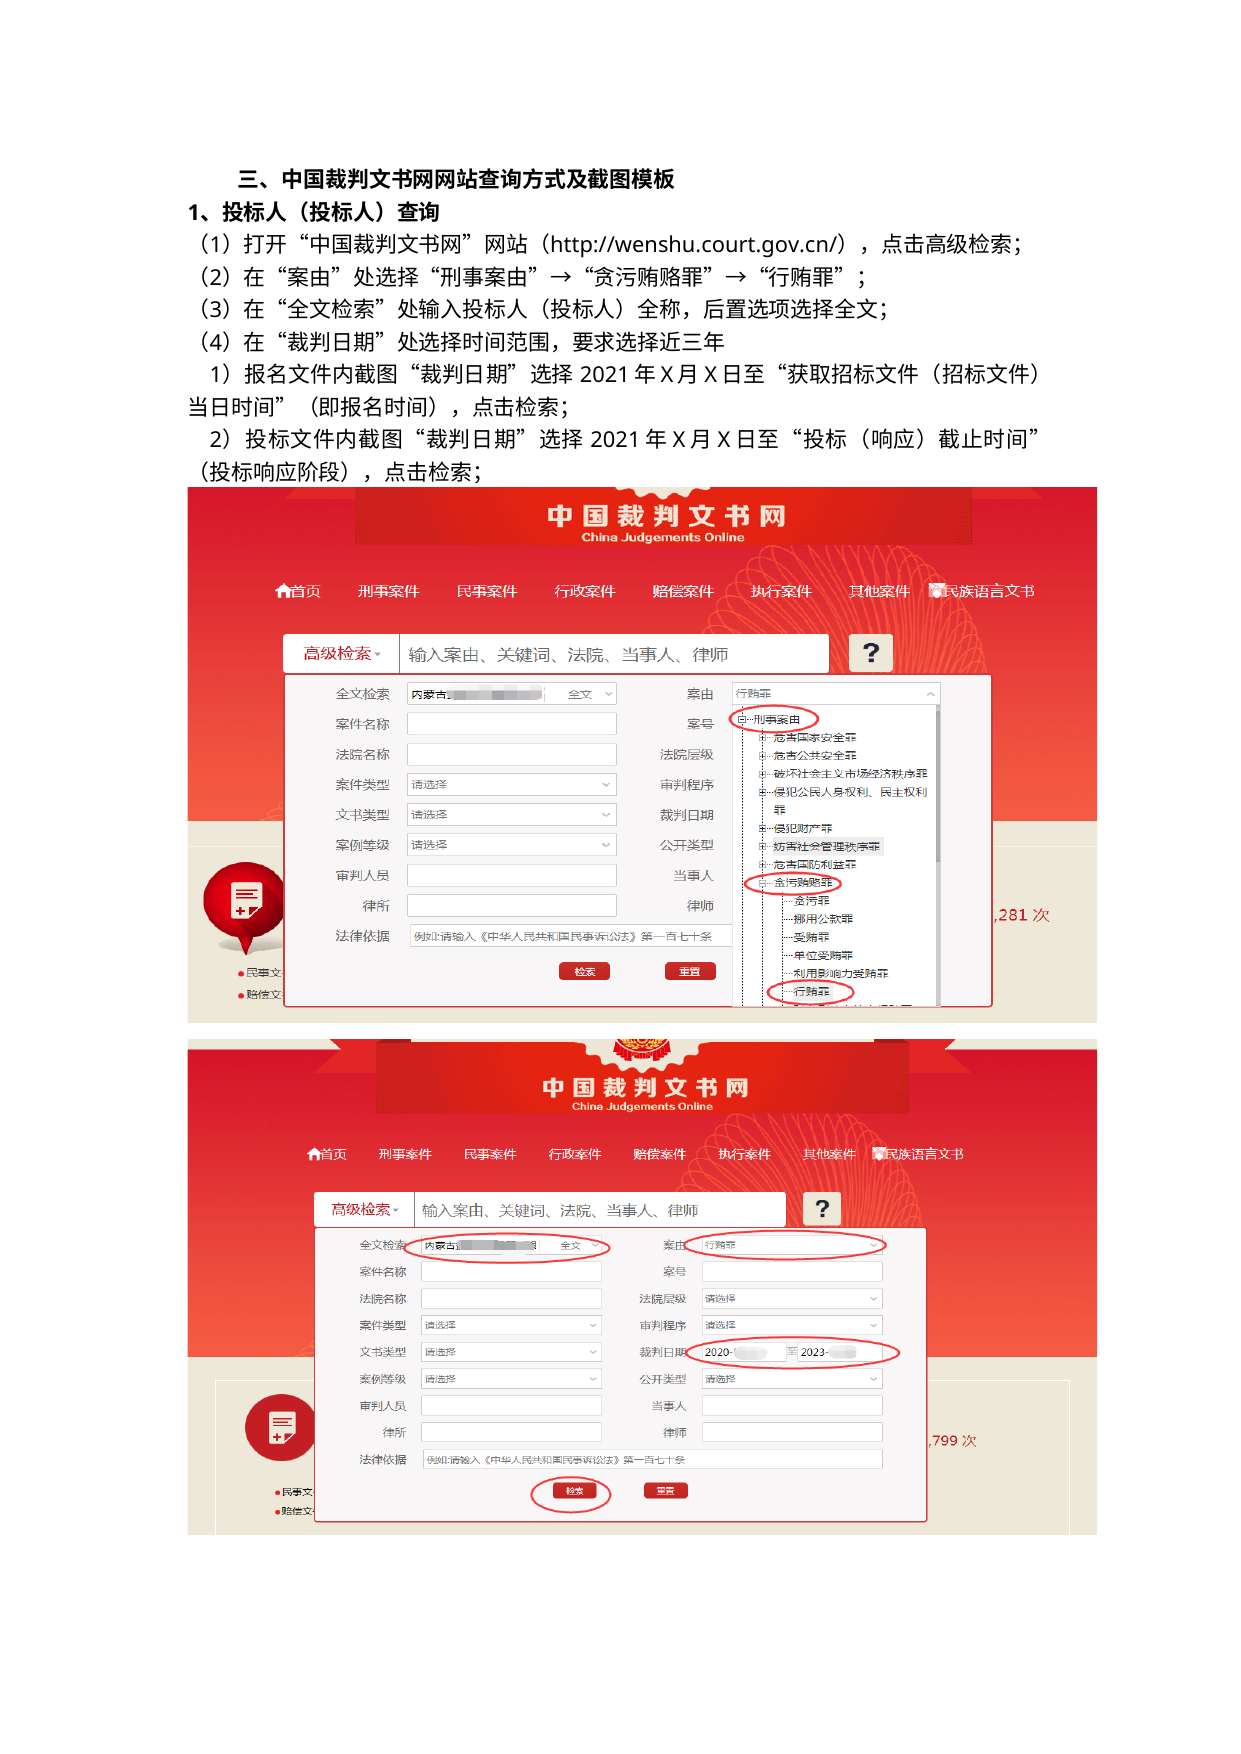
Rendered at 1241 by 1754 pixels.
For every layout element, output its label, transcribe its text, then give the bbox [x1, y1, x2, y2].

picture [187, 487, 1098, 1023]
text （1）打开“中国裁判文书网”网站（http://wenshu.court.gov.cn/），点击高级检索； [187, 227, 1053, 259]
picture [187, 1039, 1098, 1535]
text （3）在“全文检索”处输入投标人（投标人）全称，后置选项选择全文； [187, 292, 1053, 324]
text 2）投标文件内截图“裁判日期”选择2021年X月X日至“投标（响应）截止时间”（投标响应阶段），点击检索； [187, 422, 1053, 487]
text 1、投标人（投标人）查询 [187, 194, 1053, 227]
text 1）报名文件内截图“裁判日期”选择2021年X月X日至“获取招标文件（招标文件）当日时间”（即报名时间），点击检索； [187, 357, 1053, 422]
text （2）在“案由”处选择“刑事案由”→“贪污贿赂罪”→“行贿罪”； [187, 259, 1053, 292]
text 三、中国裁判文书网网站查询方式及截图模板 [187, 162, 1053, 194]
text （4）在“裁判日期”处选择时间范围，要求选择近三年 [187, 324, 1053, 357]
